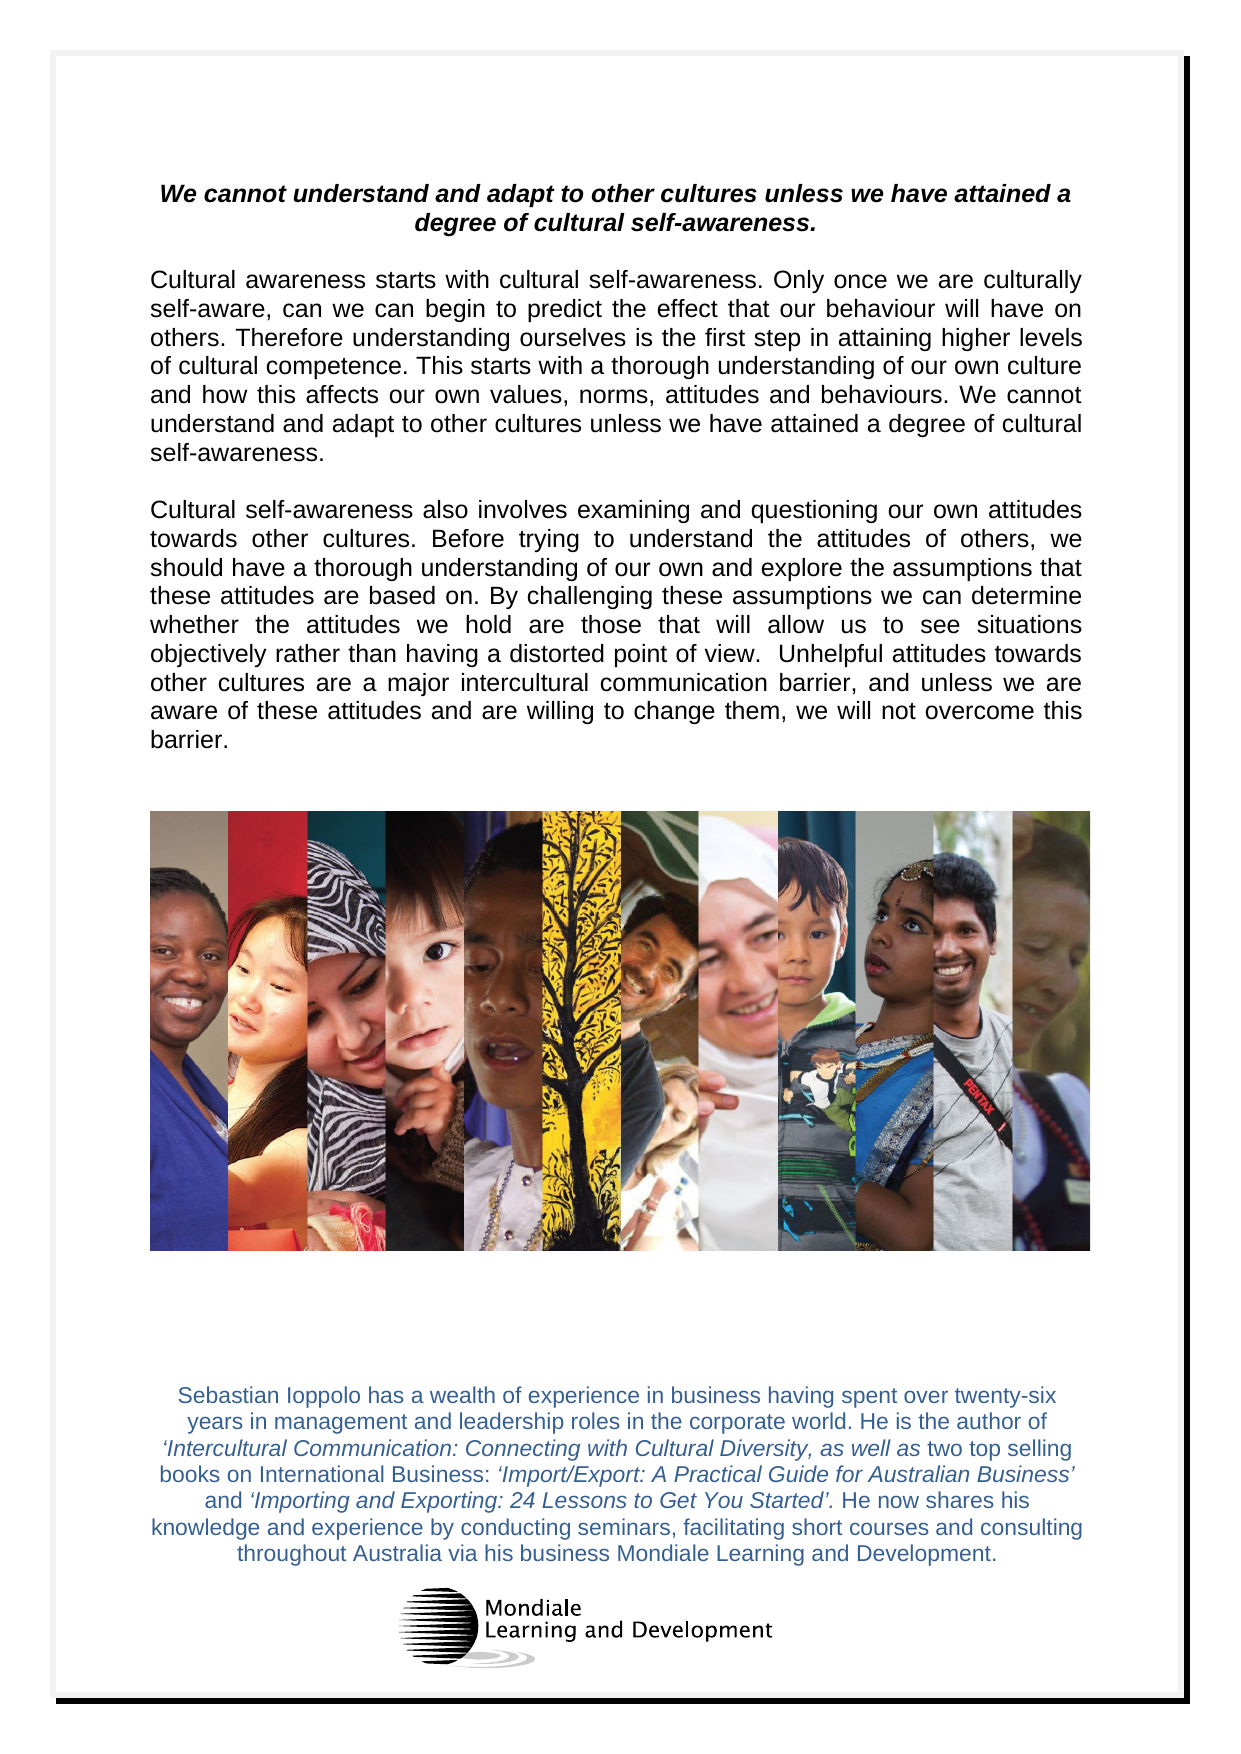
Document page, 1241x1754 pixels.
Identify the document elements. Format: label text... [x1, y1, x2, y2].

text Cultural self-awareness also involves examining and questioning our own attitudes towards other cultures. Before trying to understand the attitudes of others, we should have a thorough understanding of our own and explore the assumptions that these attitudes are based on. By challenging these assumptions we can determine whether the attitudes we hold are those that will allow us to see situations objectively rather than having a distorted point of view. Unhelpful attitudes towards other cultures are a major intercultural communication barrier, and unless we are aware of these attitudes and are willing to change them, we will not overcome this barrier. [150, 495, 1084, 754]
text Sebastian Ioppolo has a wealth of experience in business having spent over twenty-six years in management and leadership roles in the corporate world. He is the author of ‘Intercultural Communication: Connecting with Cultural Diversity, as well as two top selling books on International Business: ‘Import/Export: A Practical Guide for Australian Business’ and ‘Importing and Exporting: 24 Lessons to Get You Started’. He now shares his knowledge and experience by conducting seminars, facilitating short courses and consulting throughout Australia via his business Mondiale Learning and Development. [150, 1382, 1084, 1566]
picture [150, 811, 1091, 1251]
text We cannot understand and adapt to other cultures unless we have attained a degree of cultural self-awareness. [150, 179, 1084, 236]
text Cultural awareness starts with cultural self-awareness. Only once we are culturally self-aware, can we can begin to predict the effect that our behaviour will have on others. Therefore understanding ourselves is the first step in attaining higher levels of cultural competence. This starts with a thorough understanding of our own culture and how this affects our own values, norms, attitudes and behaviours. We cannot understand and adapt to other cultures unless we have attained a degree of cultural self-awareness. [150, 265, 1084, 466]
